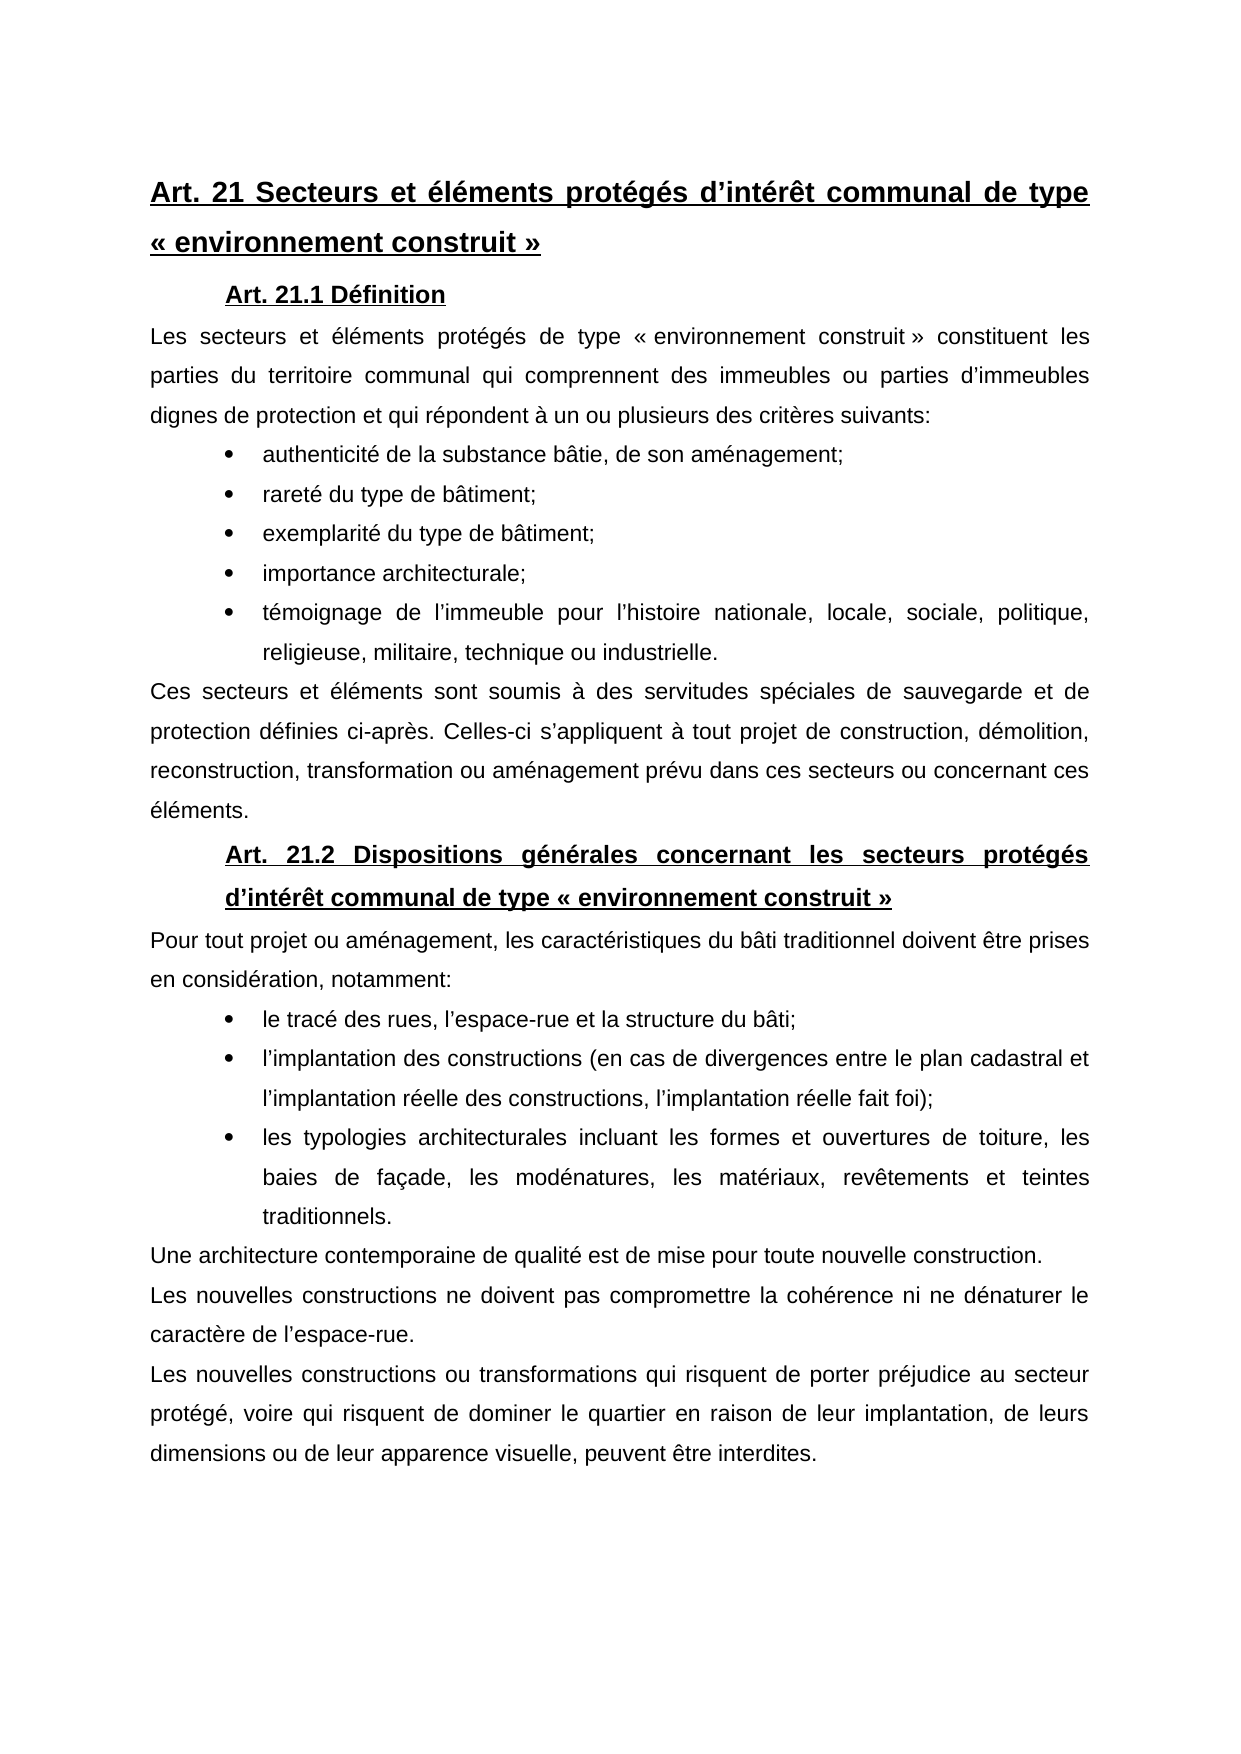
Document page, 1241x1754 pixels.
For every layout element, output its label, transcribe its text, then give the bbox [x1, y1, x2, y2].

list témoignage de l’immeuble pour l’histoire nationale, locale, sociale, politique, religieuse, militaire, technique ou industrielle. [225, 599, 1090, 665]
text Ces secteurs et éléments sont soumis à des servitudes spéciales de sauvegarde et de protection définies ci-après. Celles-ci s’appliquent à tout projet de construction, démolition, reconstruction, transformation ou aménagement prévu dans ces secteurs ou concernant ces éléments. [150, 678, 1090, 823]
list exemplarité du type de bâtiment; [225, 520, 1090, 547]
list l’implantation des constructions (en cas de divergences entre le plan cadastral et l’implantation réelle des constructions, l’implantation réelle fait foi); [225, 1045, 1090, 1111]
list les typologies architecturales incluant les formes et ouvertures de toiture, les baies de façade, les modénatures, les matériaux, revêtements et teintes traditionnels. [225, 1124, 1090, 1229]
list rareté du type de bâtiment; [225, 481, 1090, 507]
subtitle Art. 21.2 Dispositions générales concernant les secteurs protégés d’intérêt communal de type « environnement construit » [225, 866, 1090, 912]
subtitle Art. 21.2 Dispositions générales concernant les secteurs protégés d’intérêt communal de type « environnement construit » [225, 840, 1090, 865]
list importance architecturale; [225, 560, 1090, 586]
text Les secteurs et éléments protégés de type « environnement construit » constituent les parties du territoire communal qui comprennent des immeubles ou parties d’immeubles dignes de protection et qui répondent à un ou plusieurs des critères suivants: [150, 323, 1090, 428]
subtitle Art. 21 Secteurs et éléments protégés d’intérêt communal de type « environnement construit » [150, 206, 1090, 259]
text Pour tout projet ou aménagement, les caractéristiques du bâti traditionnel doivent être prises en considération, notamment: [150, 927, 1090, 992]
list le tracé des rues, l’espace-rue et la structure du bâti; [225, 1006, 1090, 1032]
list authenticité de la substance bâtie, de son aménagement; [225, 441, 1090, 468]
subtitle Art. 21 Secteurs et éléments protégés d’intérêt communal de type « environnement construit » [150, 175, 1090, 204]
text Les nouvelles constructions ou transformations qui risquent de porter préjudice au secteur protégé, voire qui risquent de dominer le quartier en raison de leur implantation, de leurs dimensions ou de leur apparence visuelle, peuvent être interdites. [150, 1361, 1090, 1466]
text Une architecture contemporaine de qualité est de mise pour toute nouvelle construction. [150, 1242, 1090, 1269]
text Les nouvelles constructions ne doivent pas compromettre la cohérence ni ne dénaturer le caractère de l’espace-rue. [150, 1282, 1090, 1348]
subtitle Art. 21.1 Définition [225, 280, 1090, 308]
